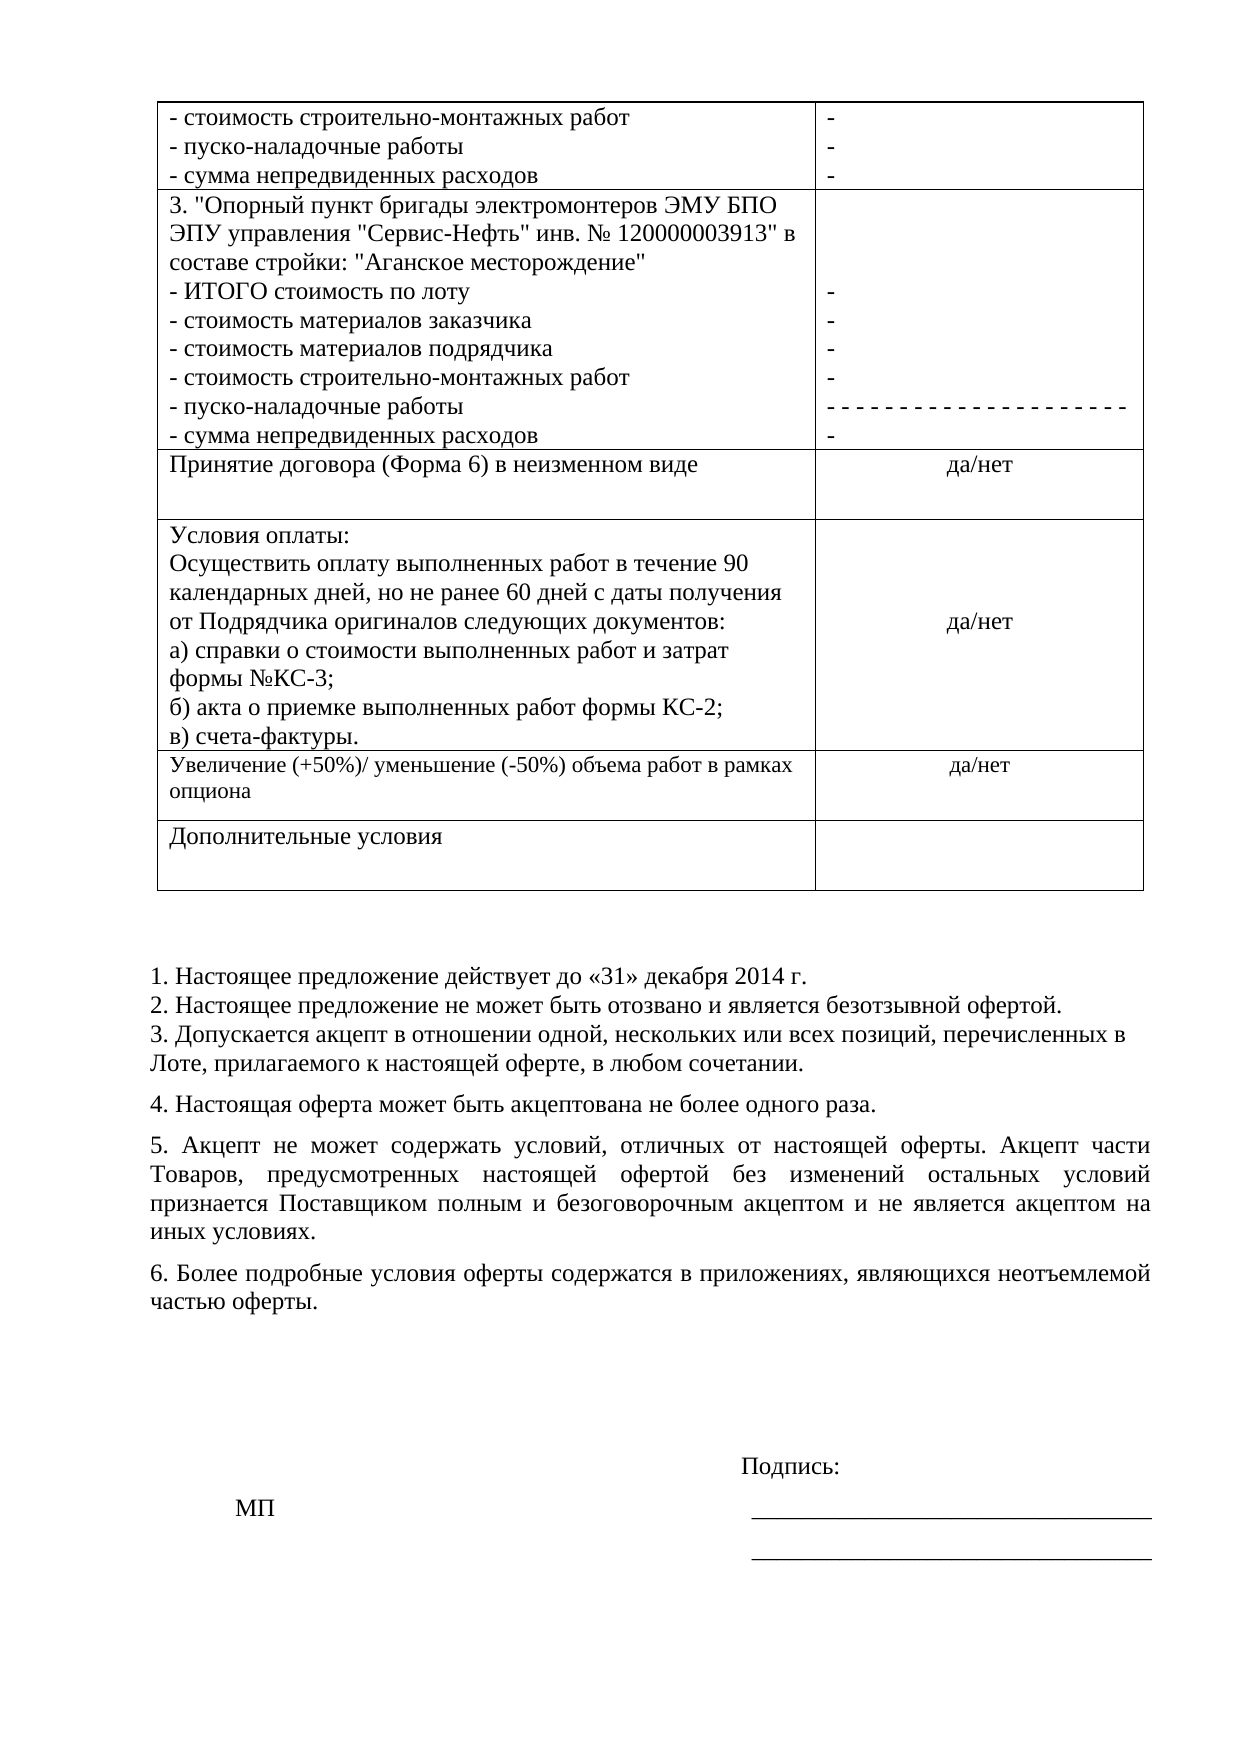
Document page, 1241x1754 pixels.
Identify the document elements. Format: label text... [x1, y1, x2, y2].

table_cell - - - - - - [816, 103, 1143, 189]
table_cell да/нет [816, 450, 1143, 519]
text 1. Настоящее предложение действует до «31» декабря 2014 г. [150, 961, 1152, 990]
table_cell да/нет [816, 751, 1143, 820]
table_cell да/нет [816, 520, 1143, 750]
table_cell Дополнительные условия [158, 821, 815, 890]
text Подпись: [150, 1451, 1152, 1480]
text МП ________________________________ [150, 1493, 1152, 1521]
table_cell Принятие договора (Форма 6) в неизменном виде [158, 450, 815, 519]
text ________________________________ [150, 1534, 1152, 1563]
text 5. Акцепт не может содержать условий, отличных от настоящей оферты. Акцепт части Товаров, предусмотренных настоящей офертой без изменений остальных условий признается Поставщиком полным и безоговорочным акцептом и не является акцептом на иных условиях. [150, 1130, 1152, 1245]
text 3. Допускается акцепт в отношении одной, нескольких или всех позиций, перечисленных в Лоте, прилагаемого к настоящей оферте, в любом сочетании. [150, 1019, 1152, 1076]
table_cell - - - - - - - - - - - - - - - - - - - - - - - - - - [816, 190, 1143, 448]
table_cell Увеличение (+50%)/ уменьшение (-50%) объема работ в рамках опциона [158, 751, 815, 820]
text 4. Настоящая оферта может быть акцептована не более одного раза. [150, 1089, 1152, 1118]
table_cell Условия оплаты: Осуществить оплату выполненных работ в течение 90 календарных дней, но не ранее 60 дней с даты получения от Подрядчика оригиналов следующих документов: а) справки о стоимости выполненных работ и затрат формы №КС-3; б) акта о приемке выполненных работ формы КС-2; в) счета-фактуры. [158, 520, 815, 750]
table_cell 3. "Опорный пункт бригады электромонтеров ЭМУ БПО ЭПУ управления "Сервис-Нефть" инв. № 120000003913" в составе стройки: "Аганское месторождение" - ИТОГО стоимость по лоту - стоимость материалов заказчика - стоимость материалов подрядчика - стоимость строительно-монтажных работ - пуско-наладочные работы - сумма непредвиденных расходов [158, 190, 815, 448]
text 6. Более подробные условия оферты содержатся в приложениях, являющихся неотъемлемой частью оферты. [150, 1258, 1152, 1315]
text 2. Настоящее предложение не может быть отозвано и является безотзывной офертой. [150, 990, 1152, 1019]
table_cell [816, 821, 1143, 890]
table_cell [158, 103, 815, 189]
